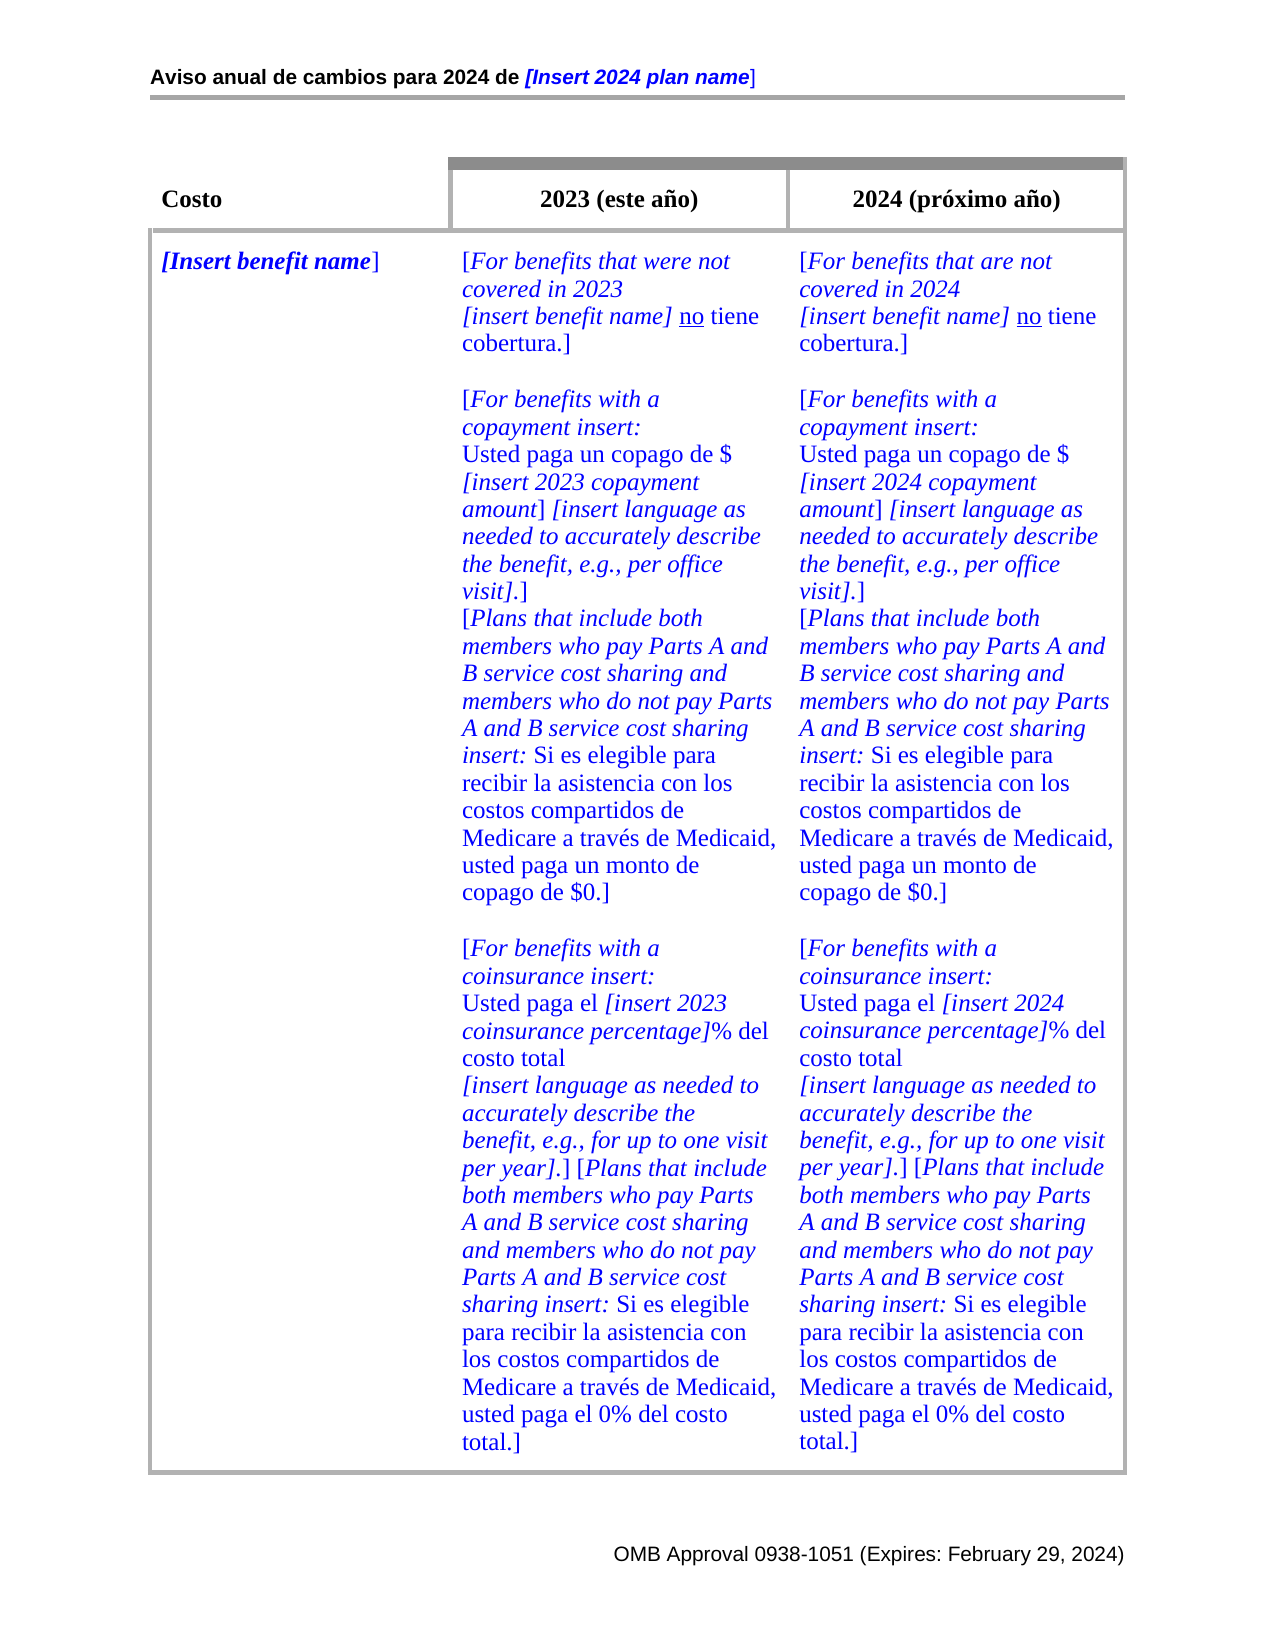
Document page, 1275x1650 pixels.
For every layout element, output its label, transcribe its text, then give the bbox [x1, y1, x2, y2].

table_header 2024 (próximo año) [790, 170, 1123, 228]
table_cell [For benefits that are not covered in 2024 [insert benefit name] no tiene cobertura.] [For benefits with a copayment insert: Usted paga un copago de $[insert 2024 copayment amount] [insert language as needed to accurately describe the benefit, e.g., per office visit].] [Plans that include both members who pay Parts A and B service cost sharing and members who do not pay Parts A and B service cost sharing insert: Si es elegible para recibir la asistencia con los costos compartidos de Medicare a través de Medicaid, usted paga un monto de copago de $0.] [For benefits with a coinsurance insert: Usted paga el [insert 2024 coinsurance percentage]% del costo total [insert language as needed to accurately describe the benefit, e.g., for up to one visit per year].] [Plans that include both members who pay Parts A and B service cost sharing and members who do not pay Parts A and B service cost sharing insert: Si es elegible para recibir la asistencia con los costos compartidos de Medicare a través de Medicaid, usted paga el 0% del costo total.] [788, 233, 1123, 1470]
table_cell [Insert benefit name] [152, 229, 451, 1470]
table_header 2023 (este año) [453, 170, 786, 228]
table_header Costo [150, 157, 448, 228]
table_cell [For benefits that were not covered in 2023 [insert benefit name] no tiene cobertura.] [For benefits with a copayment insert: Usted paga un copago de $[insert 2023 copayment amount] [insert language as needed to accurately describe the benefit, e.g., per office visit].] [Plans that include both members who pay Parts A and B service cost sharing and members who do not pay Parts A and B service cost sharing insert: Si es elegible para recibir la asistencia con los costos compartidos de Medicare a través de Medicaid, usted paga un monto de copago de $0.] [For benefits with a coinsurance insert: Usted paga el [insert 2023 coinsurance percentage]% del costo total [insert language as needed to accurately describe the benefit, e.g., for up to one visit per year].] [Plans that include both members who pay Parts A and B service cost sharing and members who do not pay Parts A and B service cost sharing insert: Si es elegible para recibir la asistencia con los costos compartidos de Medicare a través de Medicaid, usted paga el 0% del costo total.] [451, 233, 788, 1470]
